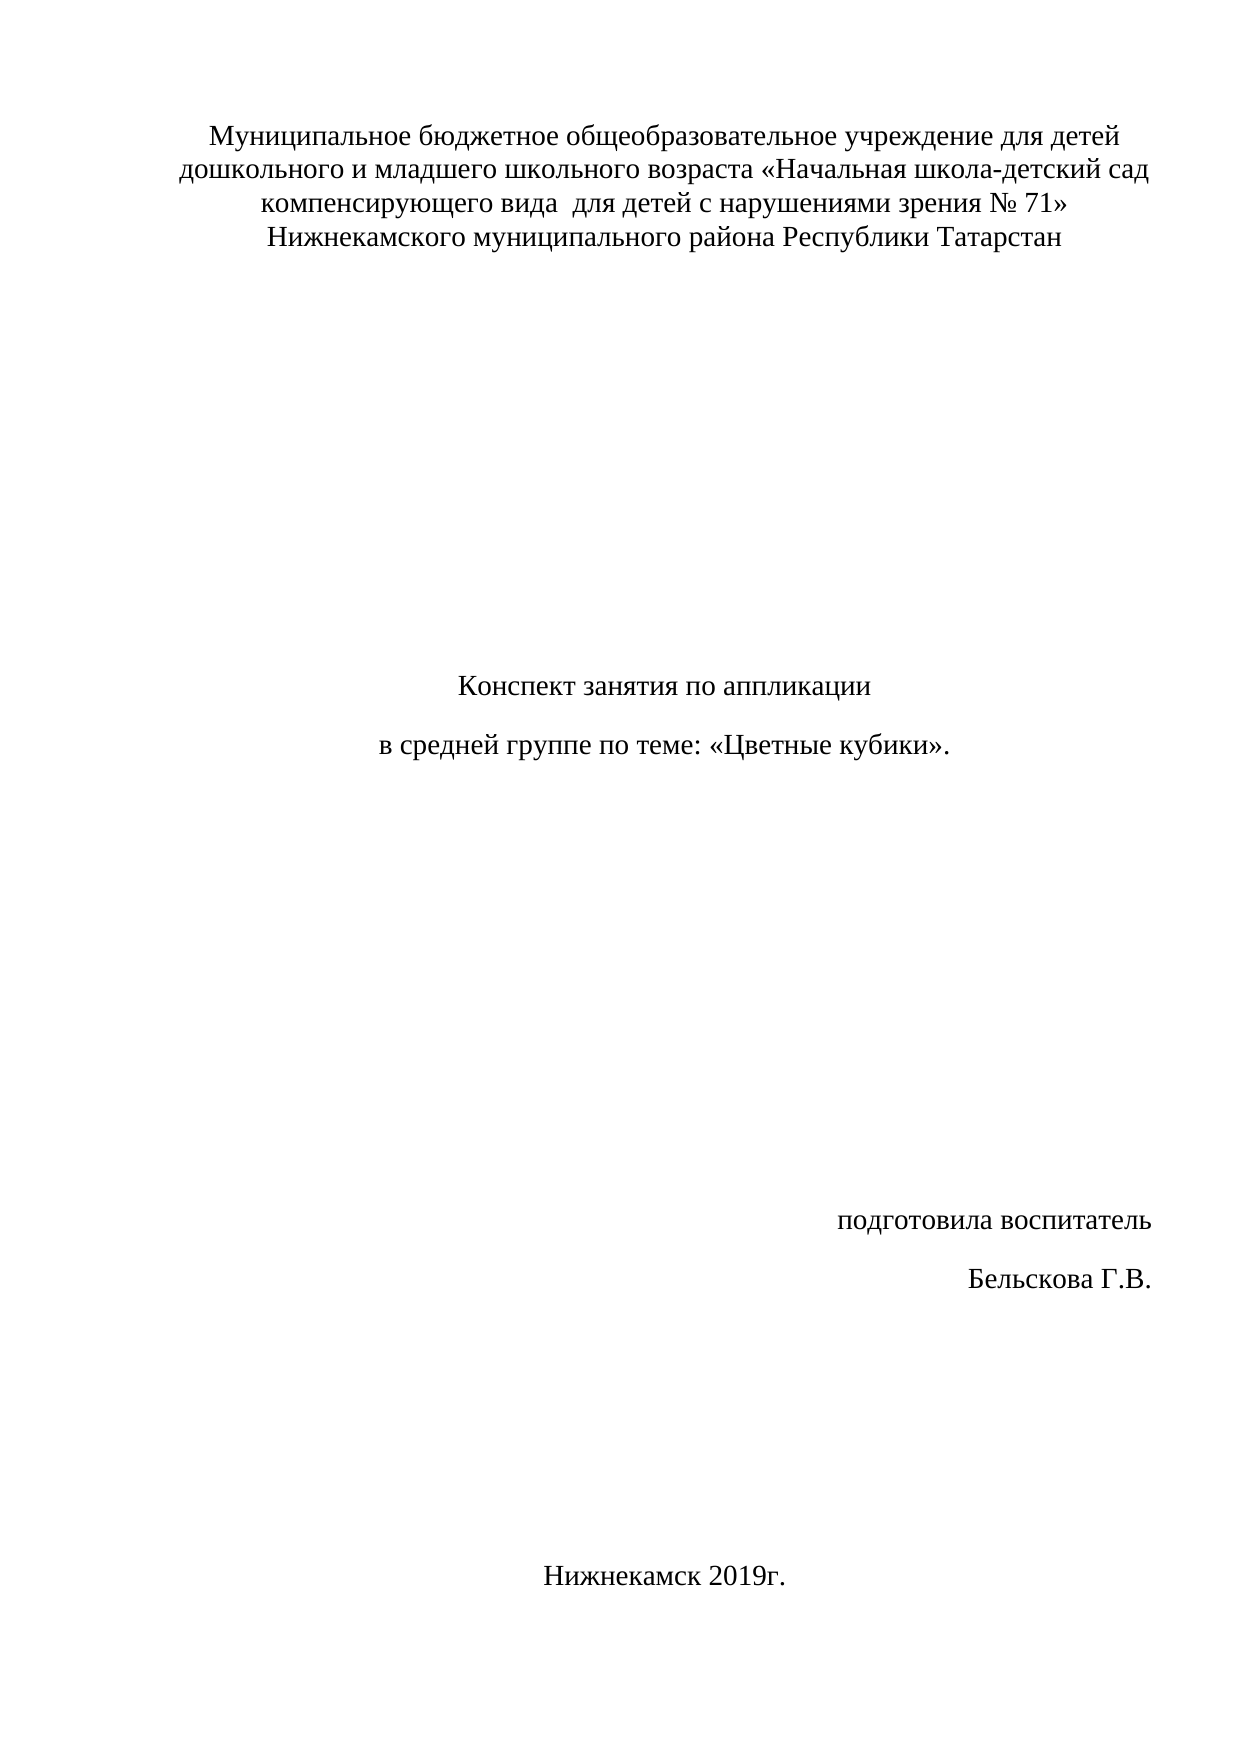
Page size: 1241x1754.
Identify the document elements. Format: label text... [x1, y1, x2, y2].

text Бельскова Г.В. [177, 1262, 1152, 1295]
text подготовила воспитатель [177, 1202, 1152, 1236]
text Конспект занятия по аппликации [177, 668, 1152, 701]
text Муниципальное бюджетное общеобразовательное учреждение для детей дошкольного и младшего школьного возраста «Начальная школа-детский сад компенсирующего вида для детей с нарушениями зрения № 71» Нижнекамского муниципального района Республики Татарстан [177, 118, 1152, 252]
text в средней группе по теме: «Цветные кубики». [177, 727, 1152, 761]
text Нижнекамск 2019г. [177, 1558, 1152, 1592]
